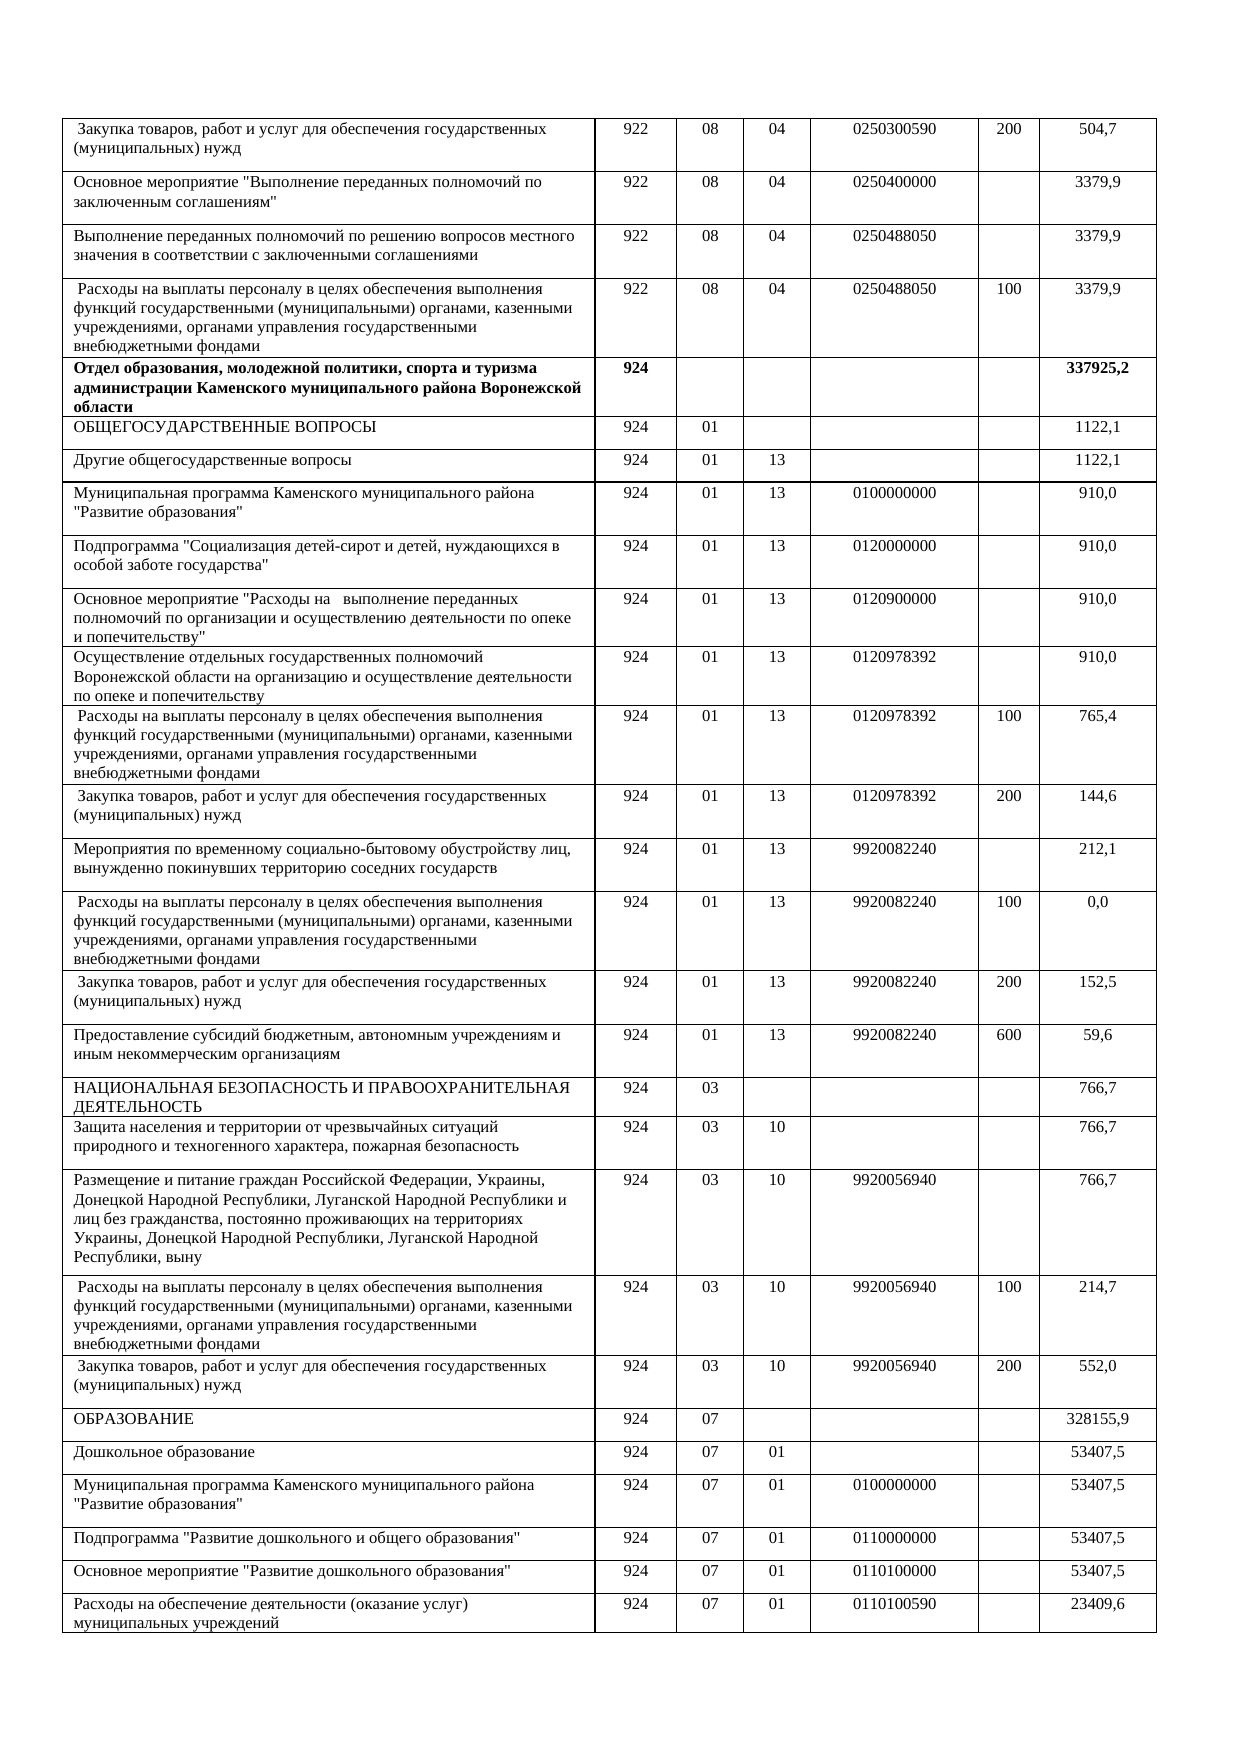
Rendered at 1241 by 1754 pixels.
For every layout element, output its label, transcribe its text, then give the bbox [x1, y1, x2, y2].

table_cell 910,0 [1040, 536, 1156, 588]
table_cell Закупка товаров, работ и услуг для обеспечения государственных (муниципальных) нужд [63, 971, 594, 1023]
table_cell 07 [677, 1442, 743, 1474]
table_cell 0250488050 [811, 279, 978, 357]
table_cell НАЦИОНАЛЬНАЯ БЕЗОПАСНОСТЬ И ПРАВООХРАНИТЕЛЬНАЯ ДЕЯТЕЛЬНОСТЬ [63, 1078, 594, 1116]
table_cell [744, 1409, 810, 1441]
table_cell Другие общегосударственные вопросы [63, 450, 594, 481]
table_cell 200 [979, 119, 1039, 171]
table_cell 152,5 [1040, 971, 1156, 1023]
table_cell 765,4 [1040, 706, 1156, 784]
table_cell 924 [596, 1078, 676, 1116]
table_cell 924 [596, 1561, 676, 1592]
table_cell 504,7 [1040, 119, 1156, 171]
table_cell [979, 839, 1039, 891]
table_cell 0250400000 [811, 172, 978, 224]
table_cell [979, 225, 1039, 277]
table_cell 04 [744, 225, 810, 277]
table_cell 10 [744, 1117, 810, 1169]
table_cell 9920056940 [811, 1276, 978, 1355]
table_cell [744, 417, 810, 448]
table_cell 13 [744, 839, 810, 891]
table_cell Муниципальная программа Каменского муниципального района "Развитие образования" [63, 1475, 594, 1527]
table_cell [979, 1409, 1039, 1441]
table_cell 0120978392 [811, 785, 978, 837]
table_cell [811, 417, 978, 448]
table_cell 01 [677, 483, 743, 534]
table_cell [744, 358, 810, 416]
table_cell [811, 358, 978, 416]
table_cell 922 [596, 225, 676, 277]
table_cell 924 [596, 1528, 676, 1560]
table_cell 08 [677, 225, 743, 277]
table_cell [979, 1528, 1039, 1560]
table_cell 08 [677, 279, 743, 357]
table_cell [979, 1442, 1039, 1474]
table_cell ОБРАЗОВАНИЕ [63, 1409, 594, 1441]
table_cell 01 [677, 450, 743, 481]
table_cell [979, 589, 1039, 646]
table_cell 100 [979, 706, 1039, 784]
table_cell 924 [596, 1117, 676, 1169]
table_cell 03 [677, 1356, 743, 1408]
table_cell [677, 358, 743, 416]
table_cell Отдел образования, молодежной политики, спорта и туризма администрации Каменского муниципального района Воронежской области [63, 358, 594, 416]
table_cell 53407,5 [1040, 1475, 1156, 1527]
table_cell 01 [677, 536, 743, 588]
table_cell 1122,1 [1040, 450, 1156, 481]
table_cell Мероприятия по временному социально-бытовому обустройству лиц, вынужденно покинувших территорию соседних государств [63, 839, 594, 891]
table_cell 01 [677, 892, 743, 970]
table_cell [979, 417, 1039, 448]
table_cell 910,0 [1040, 647, 1156, 705]
table_cell Основное мероприятие "Выполнение переданных полномочий по заключенным соглашениям" [63, 172, 594, 224]
table_cell 0110100000 [811, 1561, 978, 1592]
table_cell 01 [677, 417, 743, 448]
table_cell 337925,2 [1040, 358, 1156, 416]
table_cell 9920082240 [811, 892, 978, 970]
table_cell 328155,9 [1040, 1409, 1156, 1441]
table_cell 924 [596, 536, 676, 588]
table_cell 100 [979, 892, 1039, 970]
table_cell Закупка товаров, работ и услуг для обеспечения государственных (муниципальных) нужд [63, 119, 594, 171]
table_cell [979, 172, 1039, 224]
table_cell 07 [677, 1475, 743, 1527]
table_cell 766,7 [1040, 1170, 1156, 1275]
table_cell 766,7 [1040, 1117, 1156, 1169]
table_cell 07 [677, 1594, 743, 1632]
table_cell 100 [979, 1276, 1039, 1355]
table_cell 924 [596, 1409, 676, 1441]
table_cell 01 [677, 785, 743, 837]
table_cell 924 [596, 1025, 676, 1077]
table_cell 924 [596, 358, 676, 416]
table_cell 924 [596, 1276, 676, 1355]
table_cell 0100000000 [811, 483, 978, 534]
table_cell 922 [596, 119, 676, 171]
table_cell Закупка товаров, работ и услуг для обеспечения государственных (муниципальных) нужд [63, 785, 594, 837]
table_cell 08 [677, 172, 743, 224]
table_cell 0250300590 [811, 119, 978, 171]
table_cell 200 [979, 785, 1039, 837]
table_cell 13 [744, 589, 810, 646]
table_cell 924 [596, 417, 676, 448]
table_cell 9920056940 [811, 1356, 978, 1408]
table_cell [811, 1409, 978, 1441]
table_cell 924 [596, 892, 676, 970]
table_cell 924 [596, 706, 676, 784]
table_cell 13 [744, 536, 810, 588]
table_cell 0250488050 [811, 225, 978, 277]
table_cell 9920082240 [811, 839, 978, 891]
table_cell 13 [744, 706, 810, 784]
table_cell 01 [744, 1528, 810, 1560]
table_cell 924 [596, 589, 676, 646]
table_cell Закупка товаров, работ и услуг для обеспечения государственных (муниципальных) нужд [63, 1356, 594, 1408]
table_cell [979, 1561, 1039, 1592]
table_cell 212,1 [1040, 839, 1156, 891]
table_cell 53407,5 [1040, 1528, 1156, 1560]
table_cell 924 [596, 1356, 676, 1408]
table_cell 13 [744, 647, 810, 705]
table_cell Подпрограмма "Социализация детей-сирот и детей, нуждающихся в особой заботе государства" [63, 536, 594, 588]
table_cell 924 [596, 483, 676, 534]
table_cell 59,6 [1040, 1025, 1156, 1077]
table_cell 03 [677, 1170, 743, 1275]
table_cell 924 [596, 450, 676, 481]
table_cell 766,7 [1040, 1078, 1156, 1116]
table_cell 200 [979, 1356, 1039, 1408]
table_cell [979, 1475, 1039, 1527]
table_cell 0120978392 [811, 706, 978, 784]
table_cell 0120978392 [811, 647, 978, 705]
table_cell 01 [677, 706, 743, 784]
table_cell 01 [744, 1475, 810, 1527]
table_cell 13 [744, 450, 810, 481]
table_cell 100 [979, 279, 1039, 357]
table_cell 552,0 [1040, 1356, 1156, 1408]
table_cell 0,0 [1040, 892, 1156, 970]
table_cell 924 [596, 1594, 676, 1632]
table_cell 13 [744, 1025, 810, 1077]
table_cell Основное мероприятие "Расходы на выполнение переданных полномочий по организации и осуществлению деятельности по опеке и попечительству" [63, 589, 594, 646]
table_cell 0110000000 [811, 1528, 978, 1560]
table_cell 924 [596, 971, 676, 1023]
table_cell 01 [677, 839, 743, 891]
table_cell [979, 1594, 1039, 1632]
table_cell 04 [744, 279, 810, 357]
table_cell 3379,9 [1040, 225, 1156, 277]
table_cell 10 [744, 1170, 810, 1275]
table_cell 10 [744, 1276, 810, 1355]
table_cell 600 [979, 1025, 1039, 1077]
table_cell 0110100590 [811, 1594, 978, 1632]
table_cell Расходы на обеспечение деятельности (оказание услуг) муниципальных учреждений [63, 1594, 594, 1632]
table_cell 03 [677, 1276, 743, 1355]
table_cell [811, 1117, 978, 1169]
table_cell Защита населения и территории от чрезвычайных ситуаций природного и техногенного характера, пожарная безопасность [63, 1117, 594, 1169]
table_cell 214,7 [1040, 1276, 1156, 1355]
table_cell 13 [744, 892, 810, 970]
table_cell 53407,5 [1040, 1442, 1156, 1474]
table_cell [744, 1078, 810, 1116]
table_cell 08 [677, 119, 743, 171]
table_cell 10 [744, 1356, 810, 1408]
table_cell Размещение и питание граждан Российской Федерации, Украины, Донецкой Народной Республики, Луганской Народной Республики и лиц без гражданства, постоянно проживающих на территориях Украины, Донецкой Народной Республики, Луганской Народной Республики, выну [63, 1170, 594, 1275]
table_cell Выполнение переданных полномочий по решению вопросов местного значения в соответствии с заключенными соглашениями [63, 225, 594, 277]
table_cell 0100000000 [811, 1475, 978, 1527]
table_cell [979, 358, 1039, 416]
table_cell 1122,1 [1040, 417, 1156, 448]
table_cell 0120900000 [811, 589, 978, 646]
table_cell 922 [596, 172, 676, 224]
table_cell 0120000000 [811, 536, 978, 588]
table_cell 910,0 [1040, 483, 1156, 534]
table_cell 924 [596, 1442, 676, 1474]
table_cell 01 [677, 1025, 743, 1077]
table_cell 910,0 [1040, 589, 1156, 646]
table_cell 04 [744, 119, 810, 171]
table_cell 924 [596, 647, 676, 705]
table_cell [979, 483, 1039, 534]
table_cell Муниципальная программа Каменского муниципального района "Развитие образования" [63, 483, 594, 534]
table_cell 01 [744, 1442, 810, 1474]
table_cell 13 [744, 971, 810, 1023]
table_cell [979, 1078, 1039, 1116]
table_cell 924 [596, 1475, 676, 1527]
table_cell 23409,6 [1040, 1594, 1156, 1632]
table_cell 03 [677, 1078, 743, 1116]
table_cell [979, 647, 1039, 705]
table_cell 924 [596, 1170, 676, 1275]
table_cell Осуществление отдельных государственных полномочий Воронежской области на организацию и осуществление деятельности по опеке и попечительству [63, 647, 594, 705]
table_cell [811, 450, 978, 481]
table_cell 9920056940 [811, 1170, 978, 1275]
table_cell 13 [744, 785, 810, 837]
table_cell [979, 450, 1039, 481]
table_cell 9920082240 [811, 971, 978, 1023]
table_cell 04 [744, 172, 810, 224]
table_cell 9920082240 [811, 1025, 978, 1077]
table_cell 200 [979, 971, 1039, 1023]
table_cell 01 [744, 1561, 810, 1592]
table_cell 07 [677, 1409, 743, 1441]
table_cell 01 [677, 971, 743, 1023]
table_cell 922 [596, 279, 676, 357]
table_cell Предоставление субсидий бюджетным, автономным учреждениям и иным некоммерческим организациям [63, 1025, 594, 1077]
table_cell [979, 1117, 1039, 1169]
table_cell [811, 1442, 978, 1474]
table_cell Дошкольное образование [63, 1442, 594, 1474]
table_cell Подпрограмма "Развитие дошкольного и общего образования" [63, 1528, 594, 1560]
table_cell 3379,9 [1040, 279, 1156, 357]
table_cell 07 [677, 1528, 743, 1560]
table_cell 01 [677, 647, 743, 705]
table_cell 01 [744, 1594, 810, 1632]
table_cell [979, 1170, 1039, 1275]
table_cell 13 [744, 483, 810, 534]
table_cell 144,6 [1040, 785, 1156, 837]
table_cell [979, 536, 1039, 588]
table_cell 924 [596, 785, 676, 837]
table_cell 3379,9 [1040, 172, 1156, 224]
table_cell 924 [596, 839, 676, 891]
table_cell [811, 1078, 978, 1116]
table_cell 03 [677, 1117, 743, 1169]
table_cell ОБЩЕГОСУДАРСТВЕННЫЕ ВОПРОСЫ [63, 417, 594, 448]
table_cell Основное мероприятие "Развитие дошкольного образования" [63, 1561, 594, 1592]
table_cell 07 [677, 1561, 743, 1592]
table_cell 01 [677, 589, 743, 646]
table_cell 53407,5 [1040, 1561, 1156, 1592]
